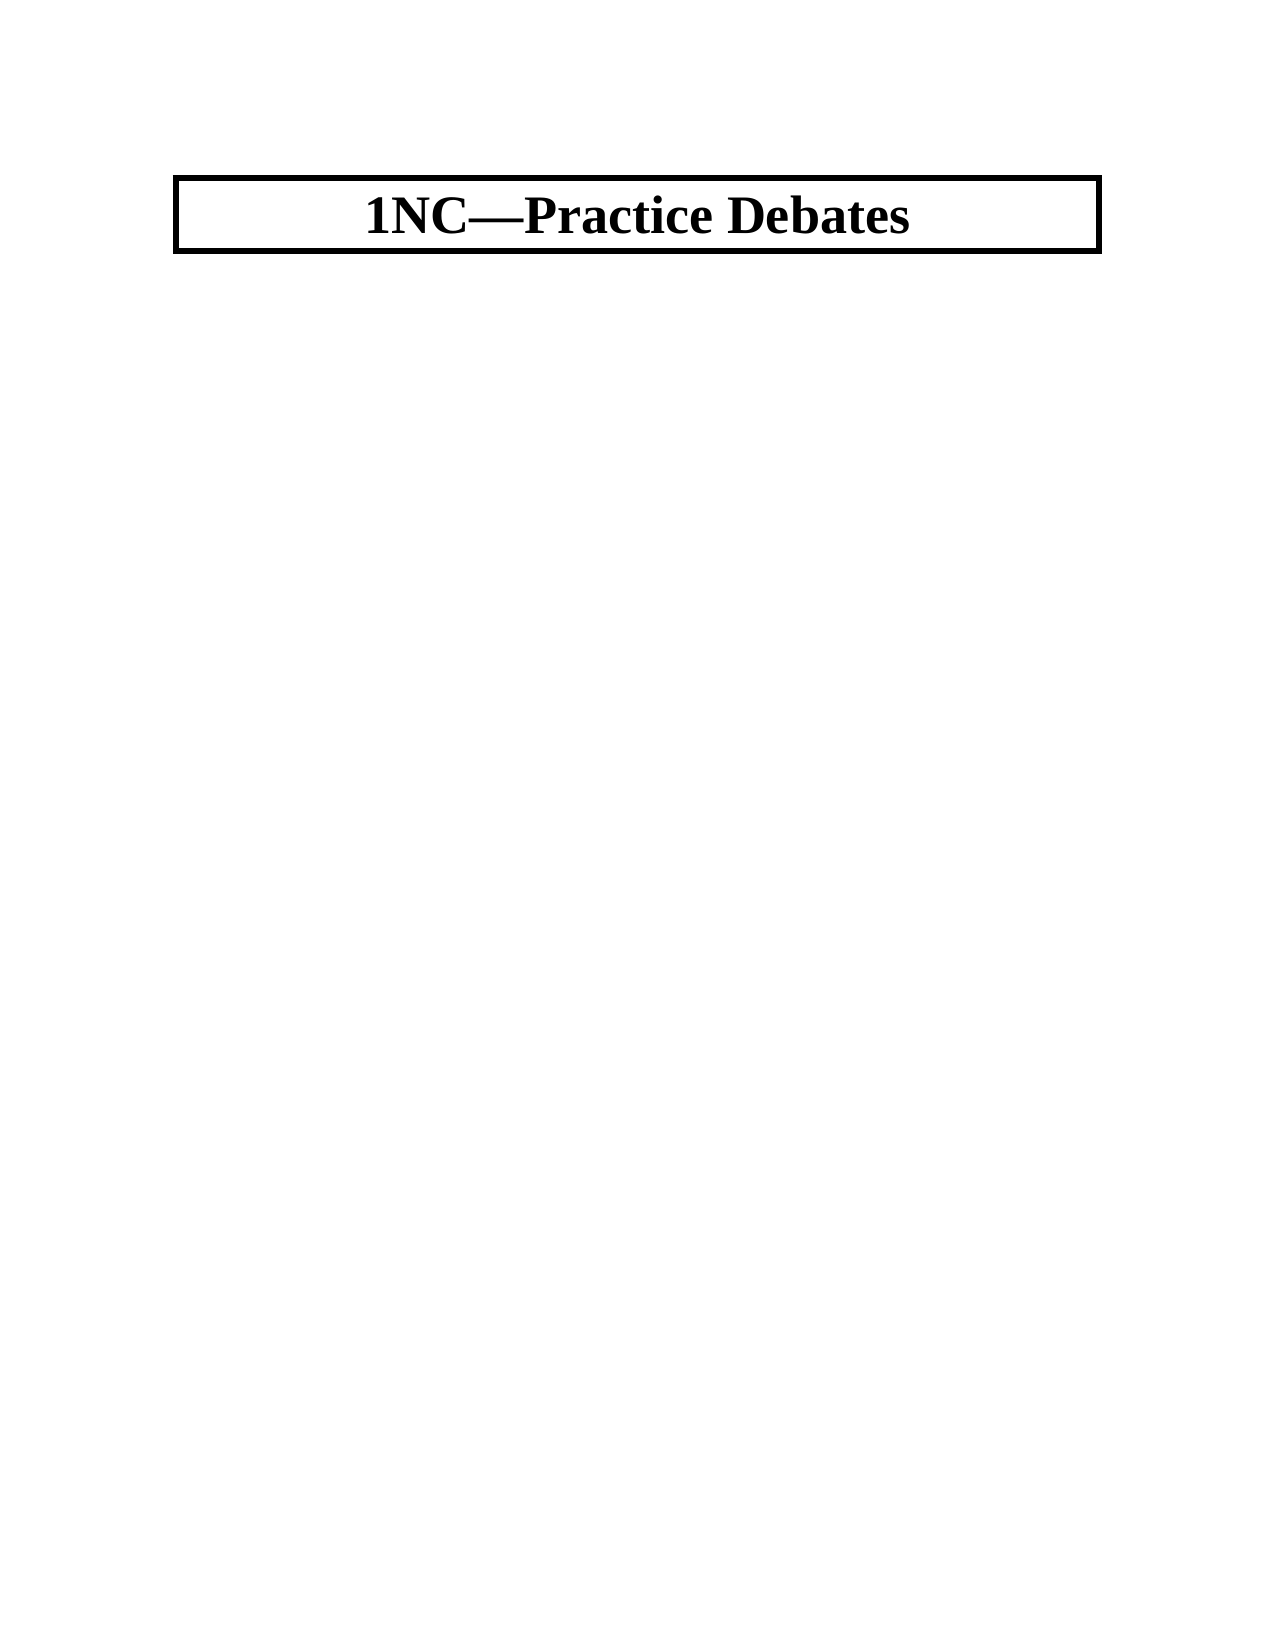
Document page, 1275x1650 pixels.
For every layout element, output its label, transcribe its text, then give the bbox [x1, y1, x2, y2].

subtitle 1NC—Practice Debates [179, 181, 1096, 248]
